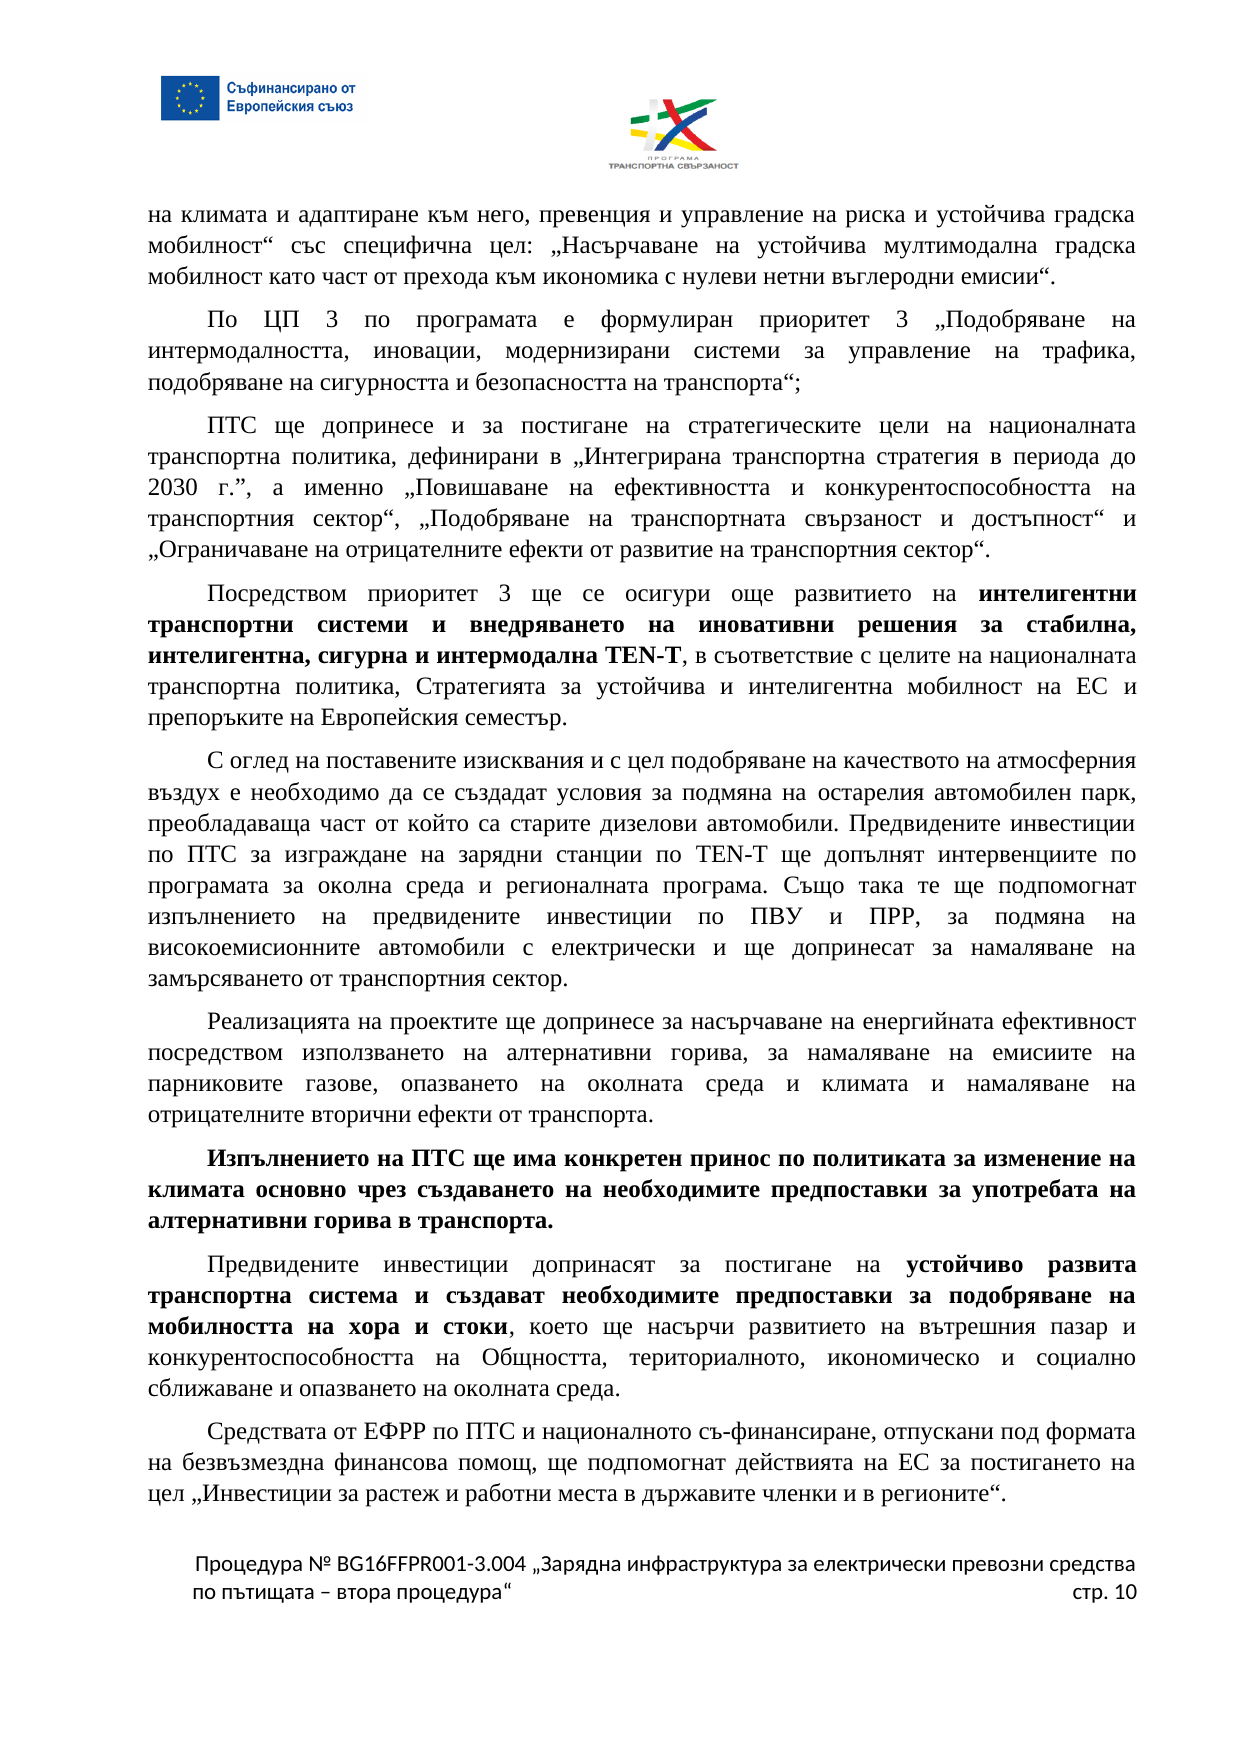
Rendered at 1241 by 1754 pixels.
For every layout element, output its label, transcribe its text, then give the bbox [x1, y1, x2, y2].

text Посредством приоритет 3 ще се осигури още развитието на интелигентни транспортни системи и внедряването на иновативни решения за стабилна, интелигентна, сигурна и интермодална TEN-T, в съответствие с целите на националната транспортна политика, Стратегията за устойчива и интелигентна мобилност на ЕС и препоръките на Европейския семестър. [148, 578, 1137, 731]
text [148, 199, 1137, 290]
text По ЦП 3 по програмата e формулиран приоритет 3 „Подобряване на интермодалността, иновации, модернизирани системи за управление на трафика, подобряване на сигурността и безопасността на транспорта“; [148, 304, 1137, 395]
text С оглед на поставените изисквания и с цел подобряване на качеството на атмосферния въздух е необходимо да се създадат условия за подмяна на остарелия автомобилен парк, преобладаваща част от който са старите дизелови автомобили. Предвидените инвестиции по ПТС за изграждане на зарядни станции по TEN-T ще допълнят интервенциите по програмата за околна среда и регионалната програма. Също така те ще подпомогнат изпълнението на предвидените инвестиции по ПВУ и ПРР, за подмяна на високоемисионните автомобили с електрически и ще допринесат за намаляване на замърсяването от транспортния сектор. [148, 746, 1137, 992]
picture [158, 73, 368, 123]
text Средствата от ЕФРР по ПТС и националното съ-финансиране, отпускани под формата на безвъзмездна финансова помощ, ще подпомогнат действията на ЕС за постигането на цел „Инвестиции за растеж и работни места в държавите членки и в регионите“. [148, 1416, 1137, 1507]
text Реализацията на проектите ще допринесе за насърчаване на енергийната ефективност посредством използването на алтернативни горива, за намаляване на емисиите на парниковите газове, опазването на околната среда и климата и намаляване на отрицателните вторични ефекти от транспорта. [148, 1006, 1137, 1128]
text ПТС ще допринесе и за постигане на стратегическите цели на националната транспортна политика, дефинирани в „Интегрирана транспортна стратегия в периода до 2030 г.”, а именно „Повишаване на ефективността и конкурентоспособността на транспортния сектор“, „Подобряване на транспортната свързаност и достъпност“ и „Ограничаване на отрицателните ефекти от развитие на транспортния сектор“. [148, 410, 1137, 563]
text Предвидените инвестиции допринасят за постигане на устойчиво развита транспортна система и създават необходимите предпоставки за подобряване на мобилността на хора и стоки, което ще насърчи развитието на вътрешния пазар и конкурентоспособността на Общността, териториалното, икономическо и социално сближаване и опазването на околната среда. [148, 1249, 1137, 1402]
text Изпълнението на ПТС ще има конкретен принос по политиката за изменение на климата основно чрез създаването на необходимите предпоставки за употребата на алтернативни горива в транспорта. [148, 1143, 1137, 1234]
